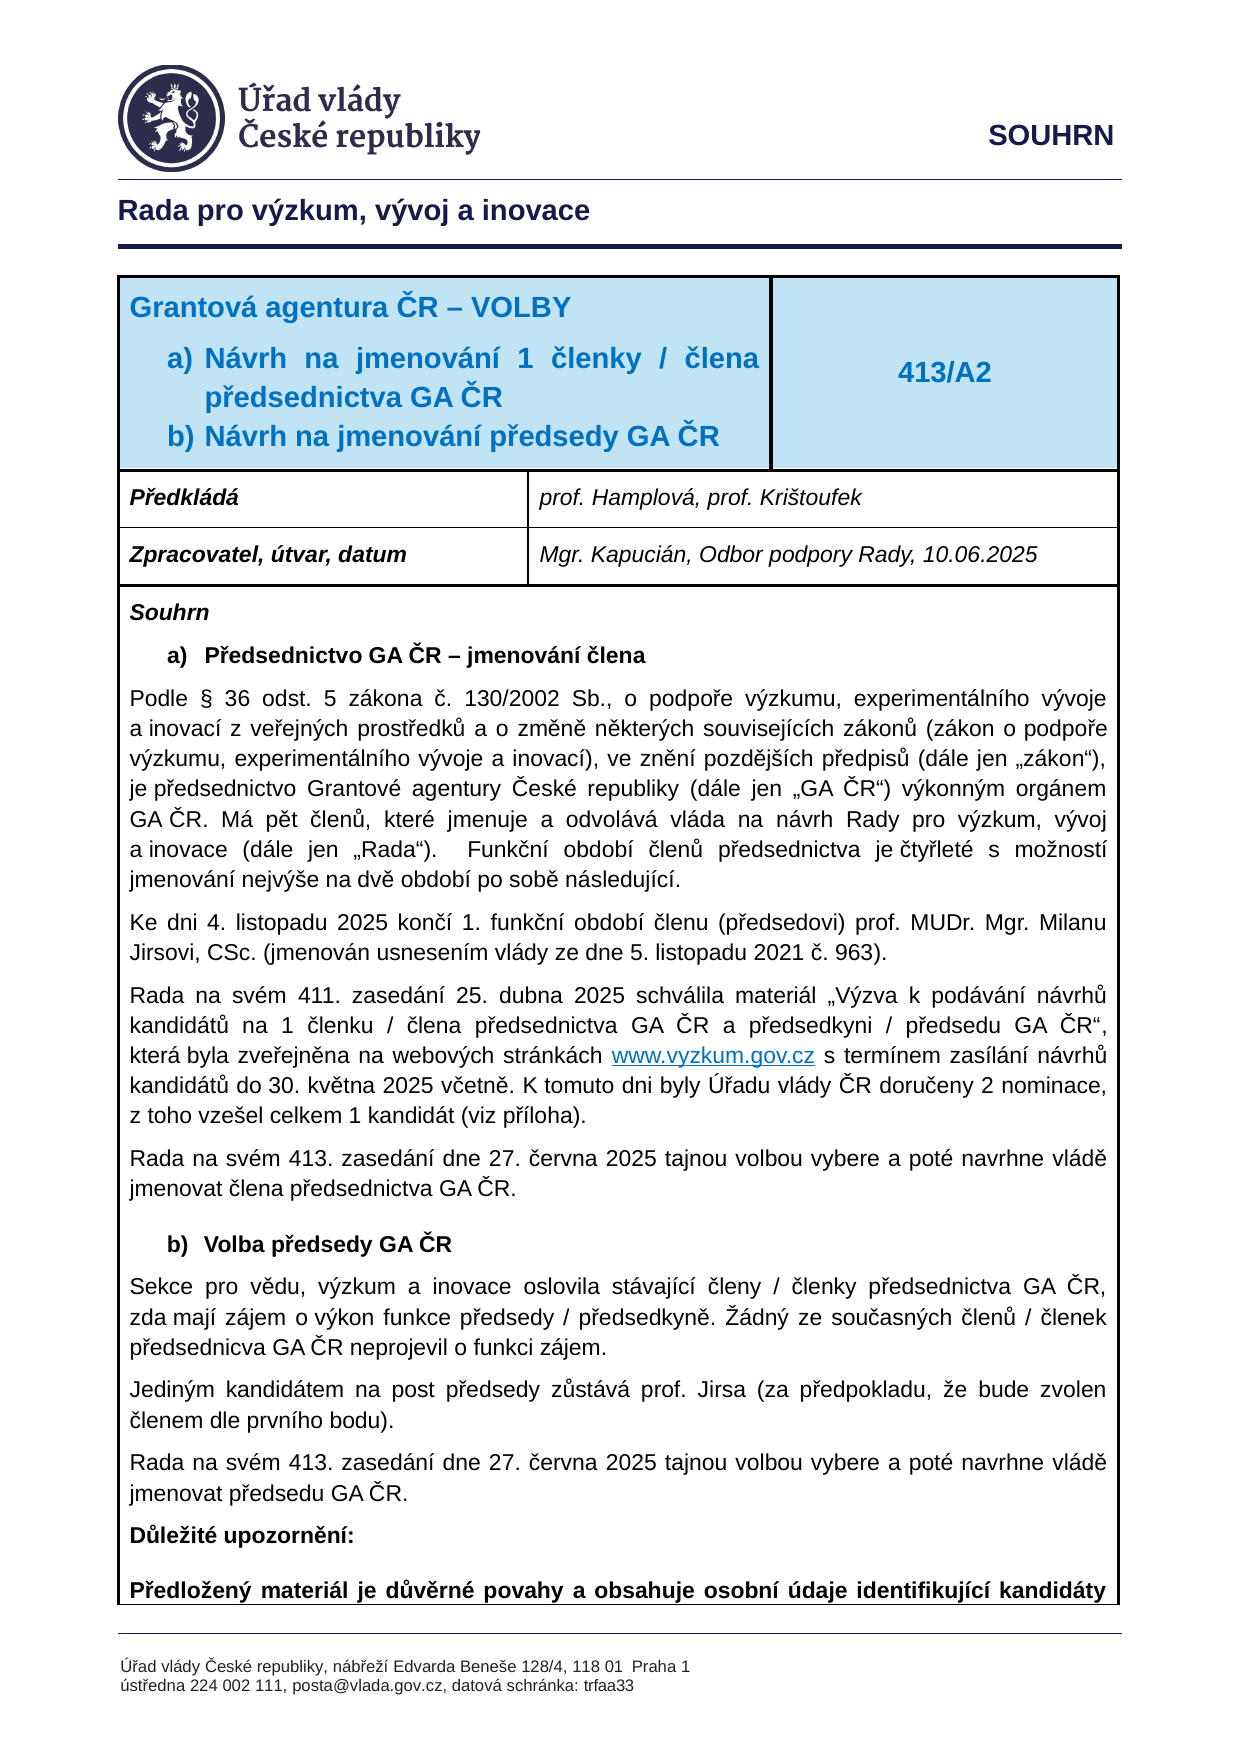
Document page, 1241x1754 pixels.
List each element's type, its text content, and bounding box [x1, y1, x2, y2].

table_header 413/A2 [773, 278, 1117, 468]
table_cell Zpracovatel, útvar, datum [120, 528, 527, 584]
table_cell prof. Hamplová, prof. Krištoufek [529, 472, 1117, 527]
table_cell Rada pro výzkum, vývoj a inovace [118, 180, 1122, 244]
picture [118, 65, 480, 118]
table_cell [120, 587, 1117, 1604]
table_cell Mgr. Kapucián, Odbor podpory Rady, 10.06.2025 [529, 528, 1117, 584]
table_header Grantová agentura ČR – VOLBY Návrh na jmenování 1 členky / člena předsednictva GA ČR Návrh na jmenování předsedy GA ČR [120, 278, 769, 468]
table_cell Předkládá [120, 472, 527, 527]
table_header [118, 118, 1122, 179]
